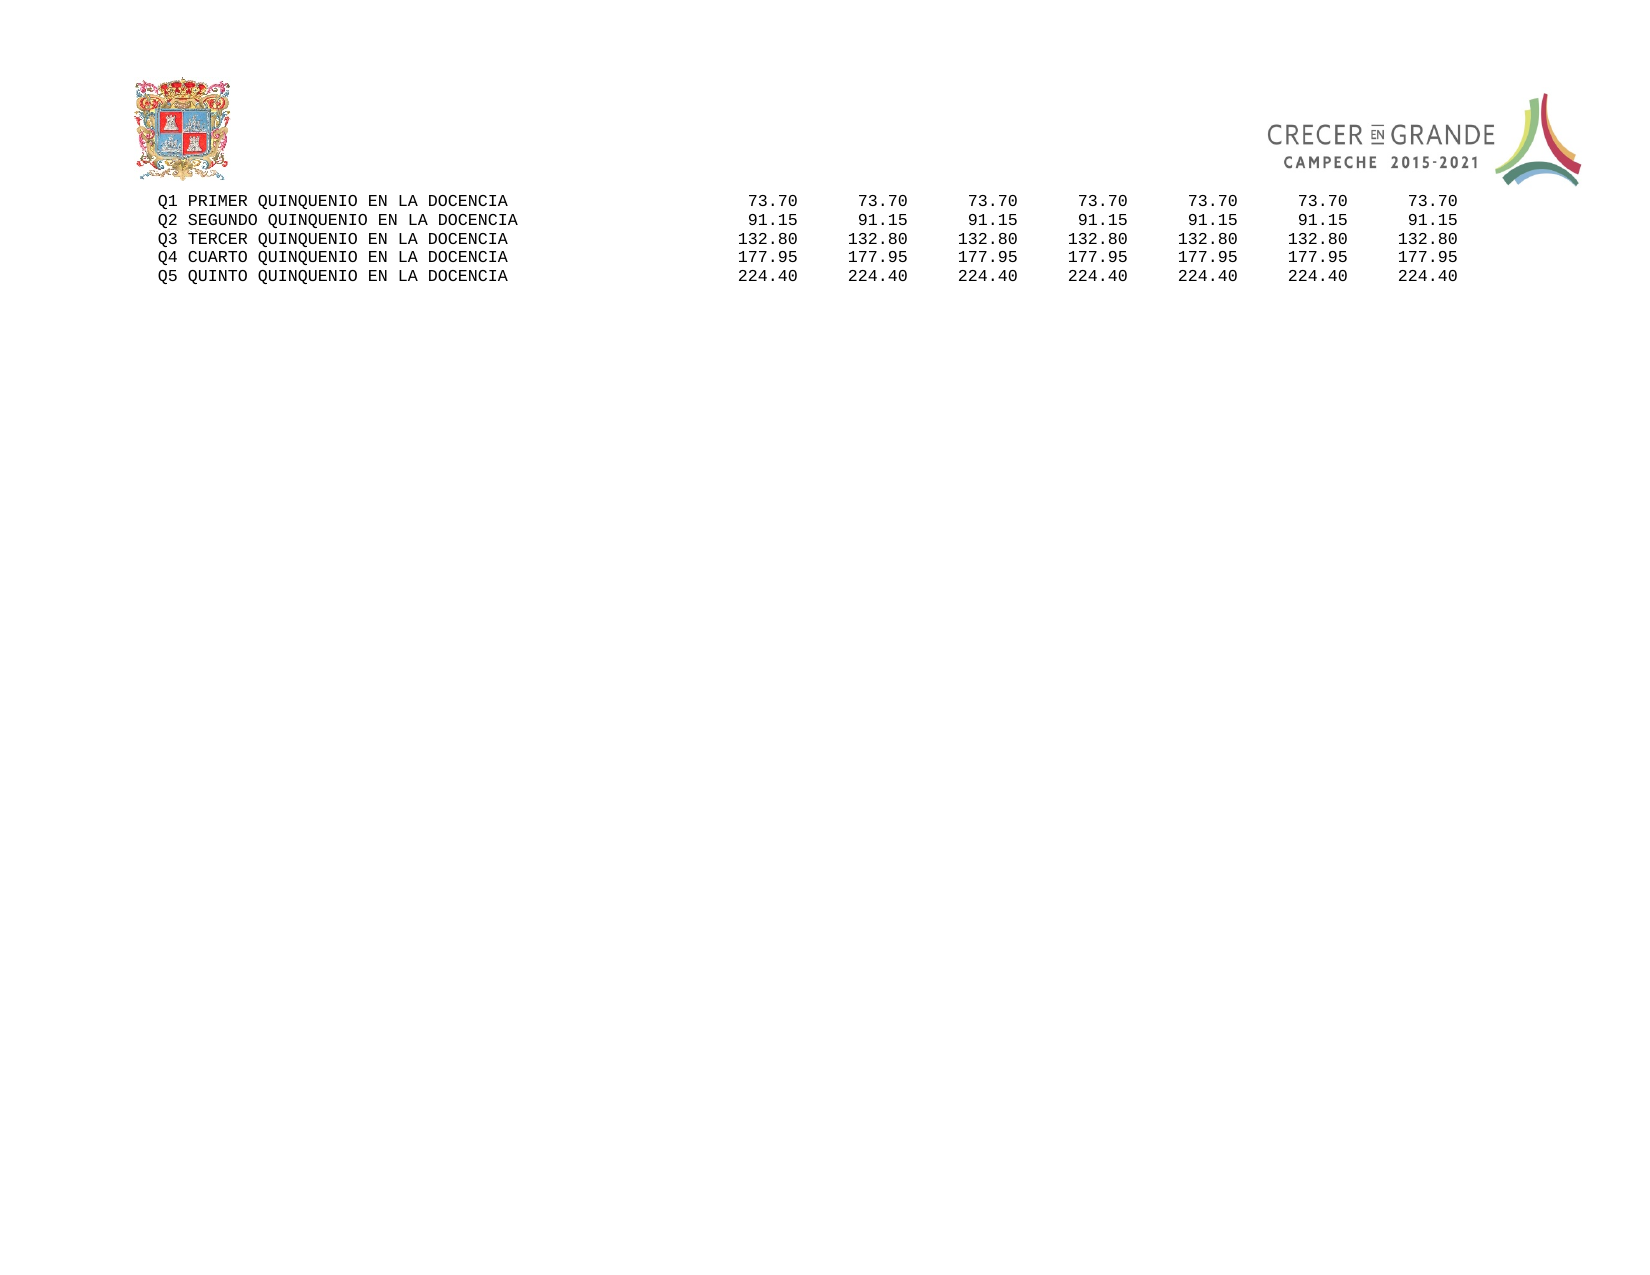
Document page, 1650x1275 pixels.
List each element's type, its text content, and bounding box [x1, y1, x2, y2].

picture [133, 77, 231, 181]
text Q4 CUARTO QUINQUENIO EN LA DOCENCIA 177.95 177.95 177.95 177.95 177.95 177.95 177.95 [148, 249, 1502, 268]
text Q5 QUINTO QUINQUENIO EN LA DOCENCIA 224.40 224.40 224.40 224.40 224.40 224.40 224.40 [148, 268, 1502, 287]
text Q1 PRIMER QUINQUENIO EN LA DOCENCIA 73.70 73.70 73.70 73.70 73.70 73.70 73.70 [148, 192, 1502, 211]
text Q3 TERCER QUINQUENIO EN LA DOCENCIA 132.80 132.80 132.80 132.80 132.80 132.80 132.80 [148, 230, 1502, 249]
picture [1262, 87, 1586, 190]
text Q2 SEGUNDO QUINQUENIO EN LA DOCENCIA 91.15 91.15 91.15 91.15 91.15 91.15 91.15 [148, 211, 1502, 230]
